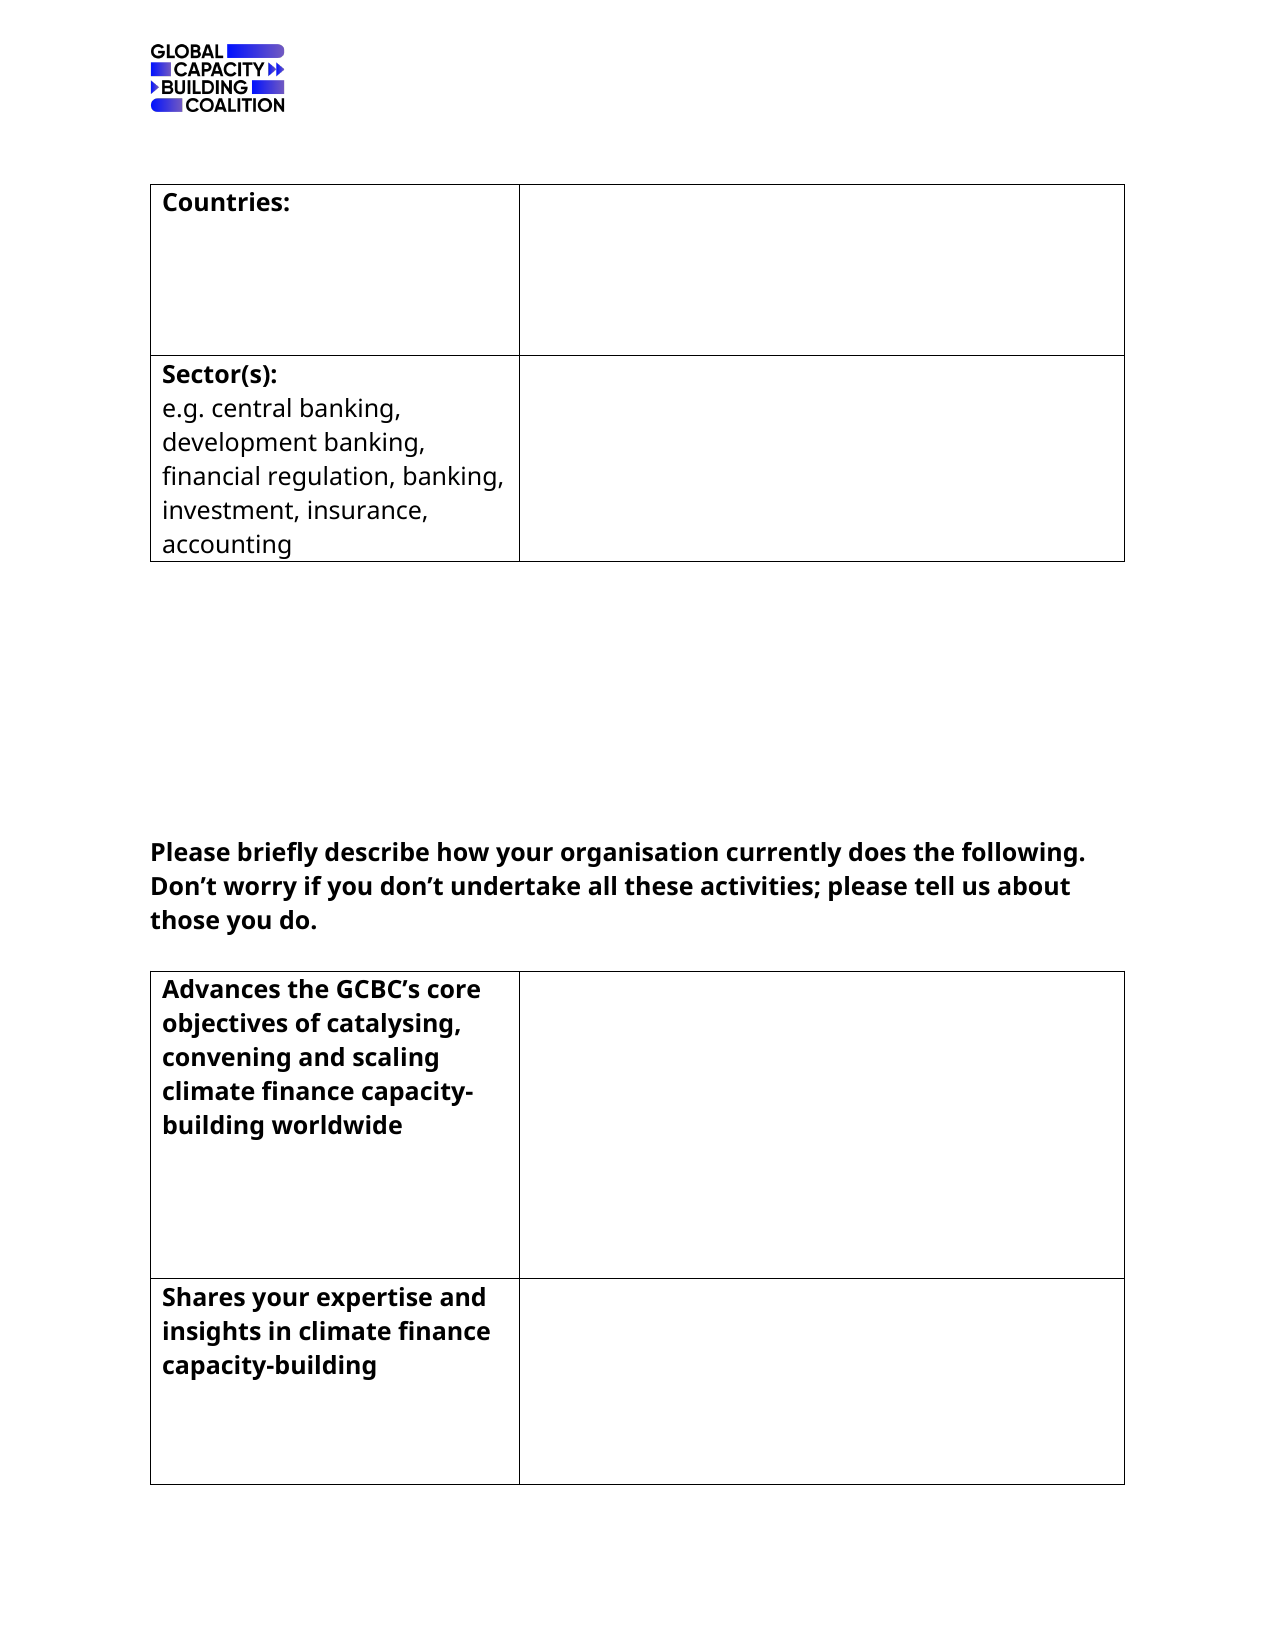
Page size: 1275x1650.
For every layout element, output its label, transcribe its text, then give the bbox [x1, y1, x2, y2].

table_header [520, 185, 1124, 355]
table_header Advances the GCBC’s core objectives of catalysing, convening and scaling climate finance capacity-building worldwide [151, 972, 519, 1278]
table_cell [520, 1279, 1124, 1484]
table_cell Sector(s): e.g. central banking, development banking, financial regulation, banking, investment, insurance, accounting [151, 356, 519, 561]
table_cell [520, 356, 1124, 561]
text Please briefly describe how your organisation currently does the following. Don’t worry if you don’t undertake all these activities; please tell us about those you do. [150, 834, 1125, 937]
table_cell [151, 1279, 519, 1484]
table_header Countries: [151, 185, 519, 355]
table_header [520, 972, 1124, 1278]
picture [150, 44, 285, 112]
